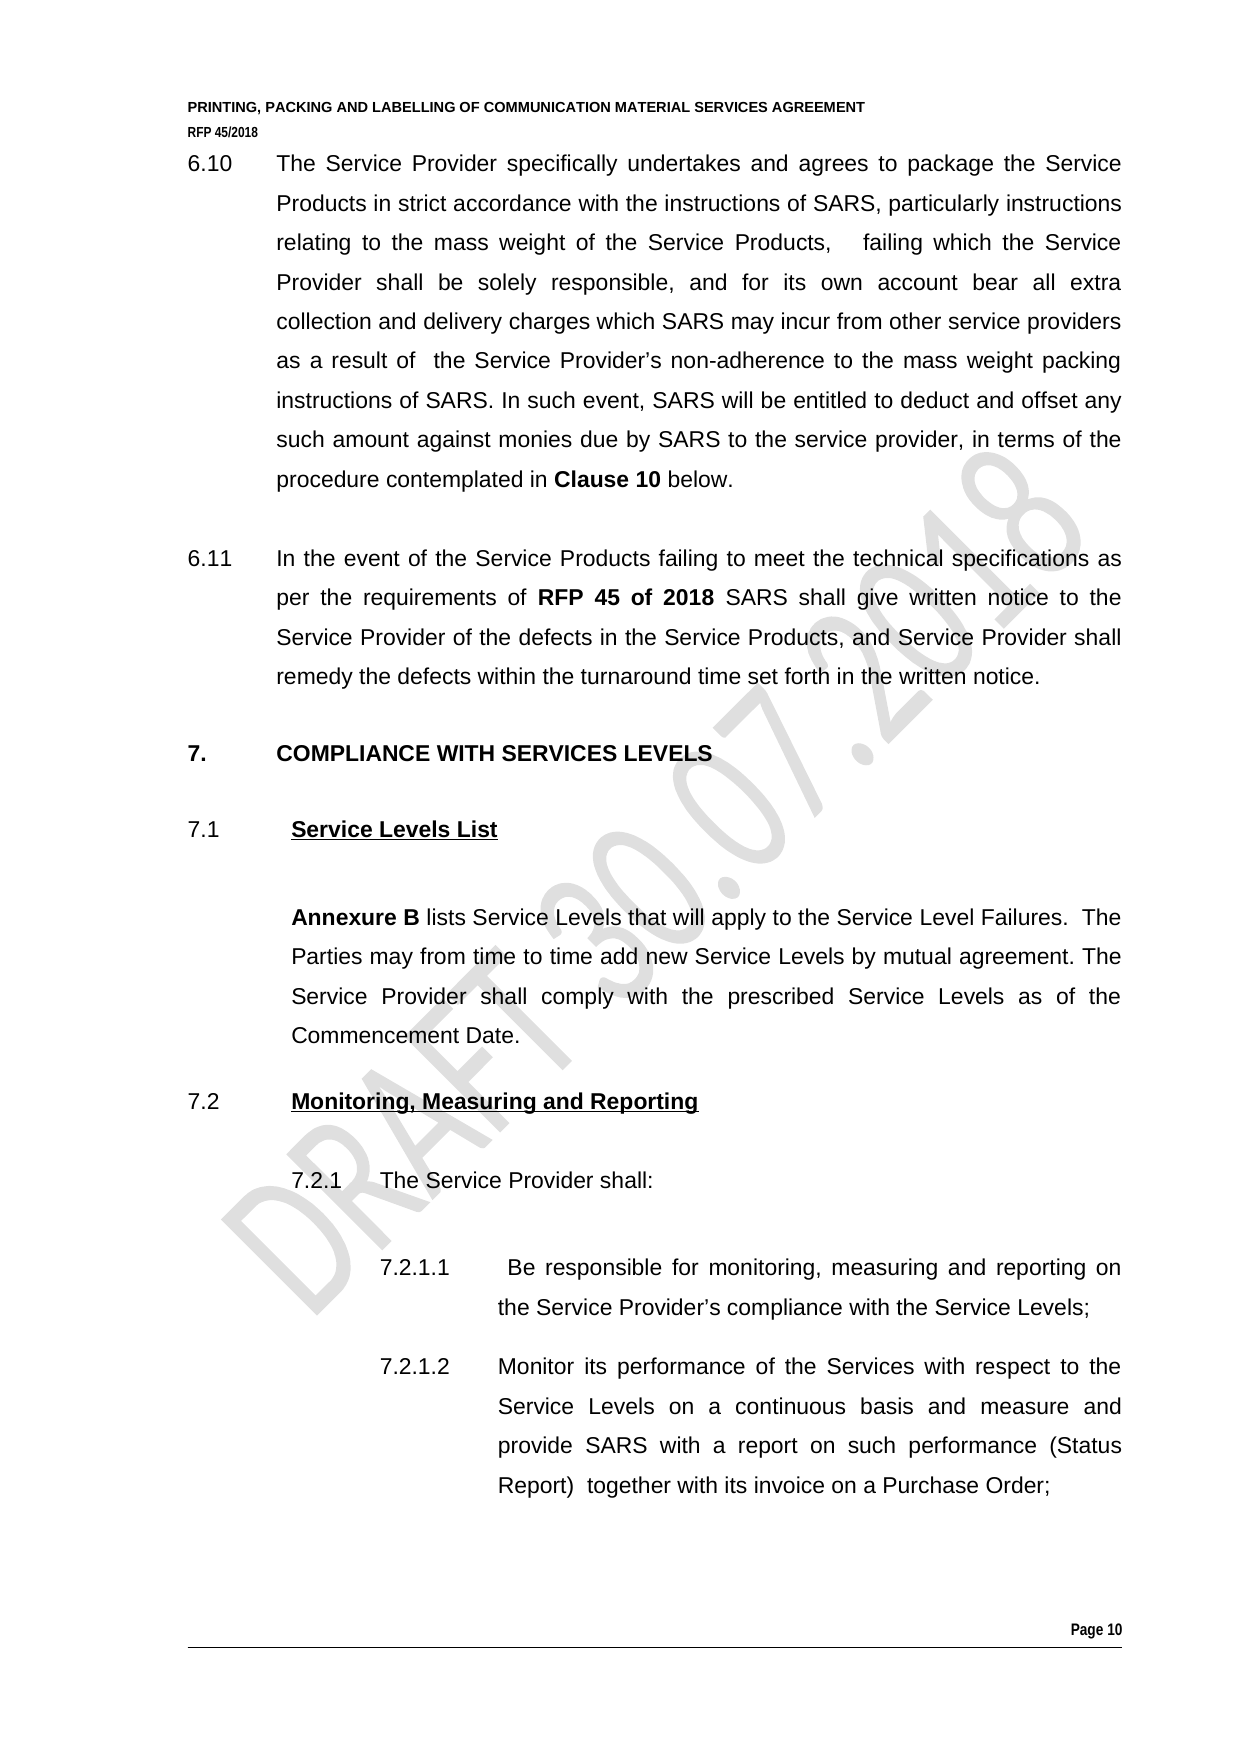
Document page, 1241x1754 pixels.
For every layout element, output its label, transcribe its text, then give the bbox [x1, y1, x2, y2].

list Be responsible for monitoring, measuring and reporting on the Service Provider’s compliance with the Service Levels; [379, 1254, 1122, 1320]
list In the event of the Service Products failing to meet the technical specifications as per the requirements of RFP 45 of 2018 SARS shall give written notice to the Service Provider of the defects in the Service Products, and Service Provider shall remedy the defects within the turnaround time set forth in the written notice. [187, 545, 1122, 689]
list Monitoring, Measuring and Reporting [187, 1088, 1122, 1114]
list Monitor its performance of the Services with respect to the Service Levels on a continuous basis and measure and provide SARS with a report on such performance (Status Report) together with its invoice on a Purchase Order; [379, 1353, 1122, 1498]
list The Service Provider shall: [262, 1167, 1122, 1193]
list Annexure B lists Service Levels that will apply to the Service Level Failures. The Parties may from time to time add new Service Levels by mutual agreement. The Service Provider shall comply with the prescribed Service Levels as of the Commencement Date. [291, 904, 1122, 1048]
list Service Levels List [187, 816, 1122, 843]
list COMPLIANCE WITH SERVICES LEVELS [187, 740, 1122, 766]
list The Service Provider specifically undertakes and agrees to package the Service Products in strict accordance with the instructions of SARS, particularly instructions relating to the mass weight of the Service Products, failing which the Service Provider shall be solely responsible, and for its own account bear all extra collection and delivery charges which SARS may incur from other service providers as a result of the Service Provider’s non-adherence to the mass weight packing instructions of SARS. In such event, SARS will be entitled to deduct and offset any such amount against monies due by SARS to the service provider, in terms of the procedure contemplated in Clause 10 below. [187, 150, 1122, 492]
